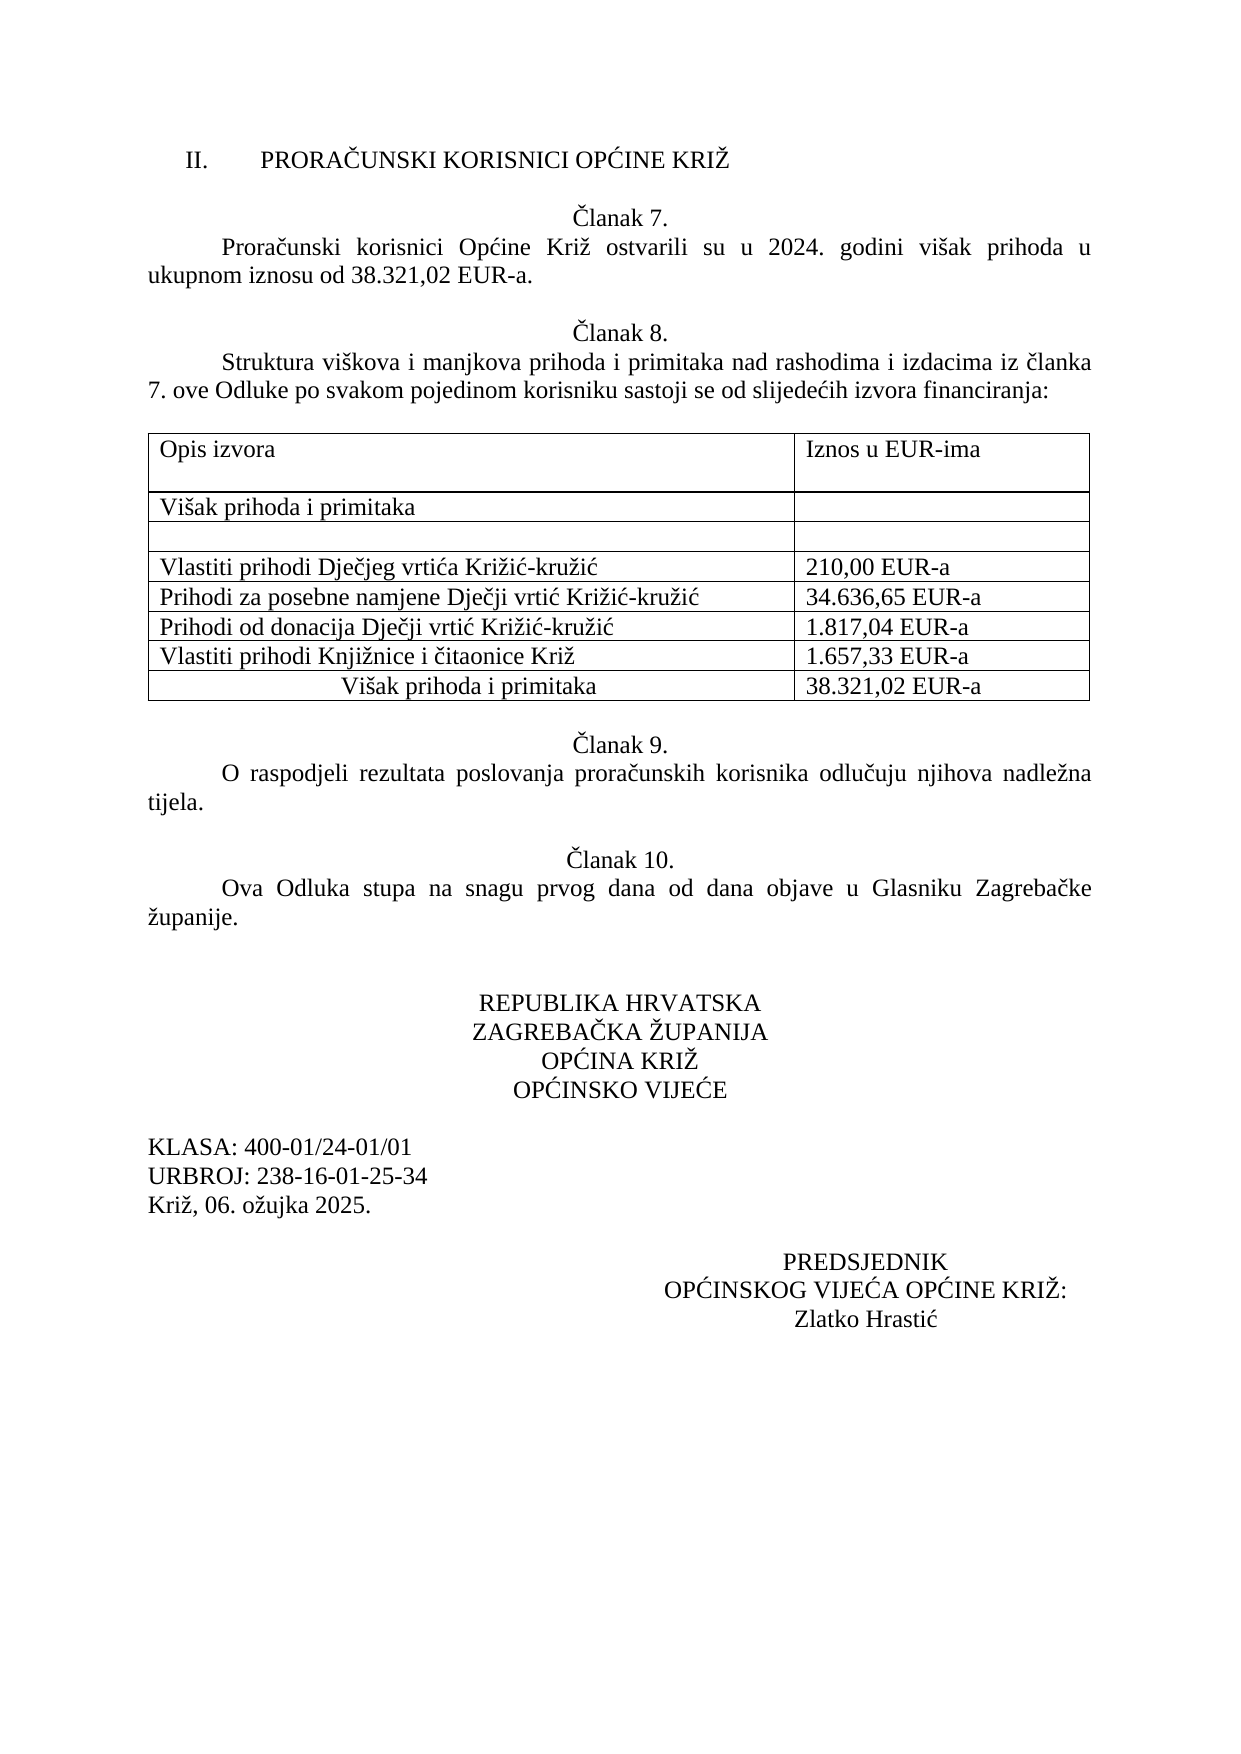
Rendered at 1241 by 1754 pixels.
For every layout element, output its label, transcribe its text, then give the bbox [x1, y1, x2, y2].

text Članak 8. [148, 318, 1093, 347]
table_cell Višak prihoda i primitaka [149, 493, 794, 521]
text OPĆINSKOG VIJEĆA OPĆINE KRIŽ: [148, 1275, 1093, 1304]
table_cell 1.817,04 EUR-a [795, 612, 1089, 640]
table_cell Vlastiti prihodi Dječjeg vrtića Križić-kružić [149, 552, 794, 581]
text O raspodjeli rezultata poslovanja proračunskih korisnika odlučuju njihova nadležna tijela. [148, 758, 1093, 816]
table_cell [795, 522, 1089, 551]
text Zlatko Hrastić [148, 1304, 1093, 1333]
list PRORAČUNSKI KORISNICI OPĆINE KRIŽ [185, 145, 1093, 174]
table_header Iznos u EUR-ima [795, 434, 1089, 491]
table_cell [795, 493, 1089, 521]
table_cell Prihodi od donacija Dječji vrtić Križić-kružić [149, 612, 794, 640]
text URBROJ: 238-16-01-25-34 [148, 1161, 1093, 1190]
text Ova Odluka stupa na snagu prvog dana od dana objave u Glasniku Zagrebačke županije. [148, 873, 1093, 931]
table_header Opis izvora [149, 434, 794, 491]
text KLASA: 400-01/24-01/01 [148, 1132, 1093, 1161]
table_cell 38.321,02 EUR-a [795, 671, 1089, 700]
text Članak 9. [148, 730, 1093, 758]
table_cell 210,00 EUR-a [795, 552, 1089, 581]
text Članak 10. [148, 845, 1093, 873]
text Križ, 06. ožujka 2025. [148, 1190, 1093, 1218]
table_cell Vlastiti prihodi Knjižnice i čitaonice Križ [149, 641, 794, 670]
table_cell Prihodi za posebne namjene Dječji vrtić Križić-kružić [149, 582, 794, 611]
text Proračunski korisnici Općine Križ ostvarili su u 2024. godini višak prihoda u ukupnom iznosu od 38.321,02 EUR-a. [148, 232, 1093, 289]
text PREDSJEDNIK [148, 1218, 1093, 1275]
text Struktura viškova i manjkova prihoda i primitaka nad rashodima i izdacima iz članka 7. ove Odluke po svakom pojedinom korisniku sastoji se od slijedećih izvora financiranja: [148, 347, 1093, 404]
text OPĆINSKO VIJEĆE [148, 1075, 1093, 1103]
text ZAGREBAČKA ŽUPANIJA [148, 1017, 1093, 1046]
table_cell 1.657,33 EUR-a [795, 641, 1089, 670]
table_cell [149, 522, 794, 551]
table_cell Višak prihoda i primitaka [149, 671, 794, 700]
text REPUBLIKA HRVATSKA [148, 988, 1093, 1017]
text Članak 7. [148, 203, 1093, 232]
table_cell 34.636,65 EUR-a [795, 582, 1089, 611]
text OPĆINA KRIŽ [148, 1046, 1093, 1075]
